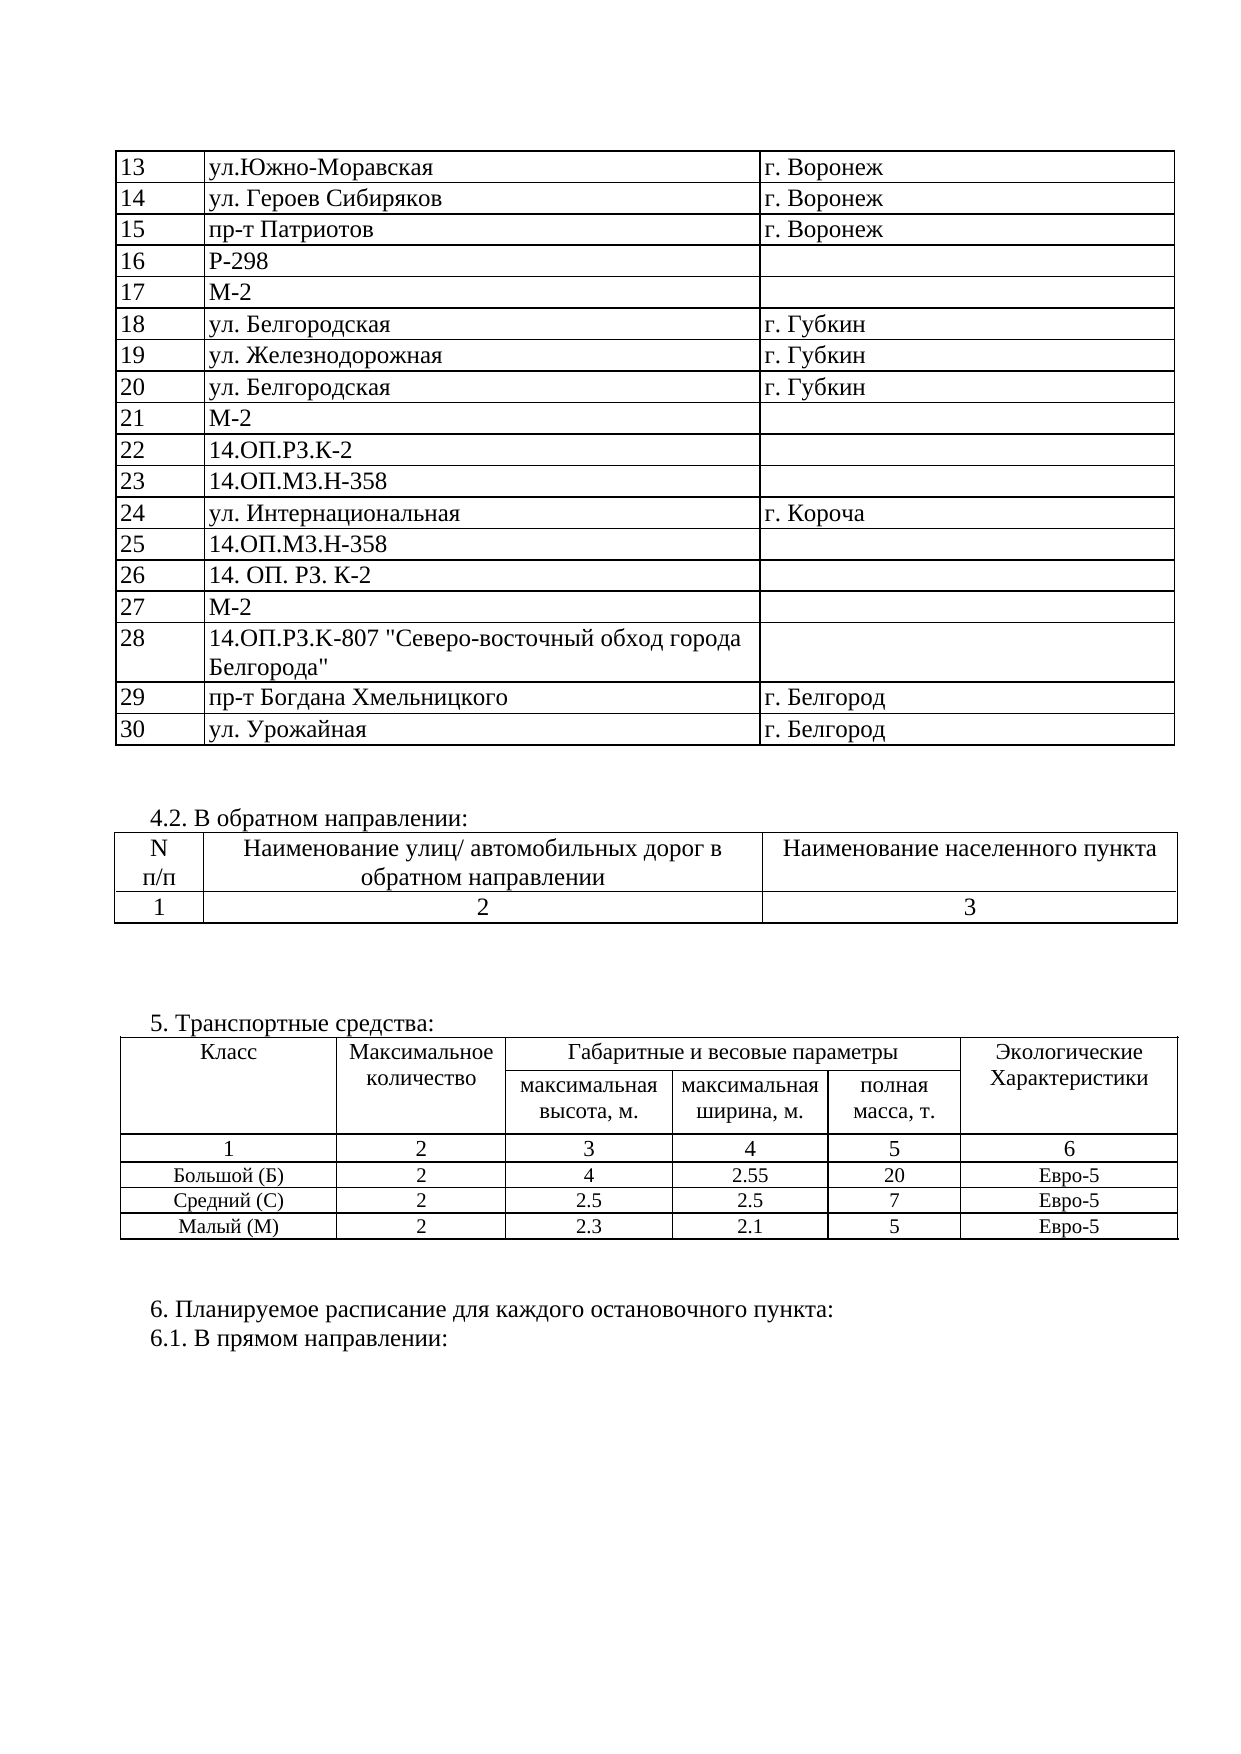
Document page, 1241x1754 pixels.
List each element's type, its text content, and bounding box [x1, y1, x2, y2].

table_cell 26 [117, 561, 204, 590]
table_cell Средний (С) [121, 1188, 336, 1212]
table_cell Р-298 [205, 246, 759, 276]
table_cell г. Белгород [761, 714, 1174, 744]
table_cell полная масса, т. [829, 1071, 960, 1133]
table_cell Малый (М) [121, 1214, 336, 1238]
table_header Наименование населенного пункта [763, 833, 1177, 891]
table_cell [761, 435, 1174, 464]
table_cell Евро-5 [961, 1188, 1177, 1212]
table_cell 2 [337, 1163, 505, 1187]
table_cell г. Воронеж [761, 152, 1174, 181]
table_cell 2.1 [673, 1214, 827, 1238]
table_cell 14.ОП.М3.Н-358 [205, 529, 759, 559]
table_cell г. Короча [761, 498, 1174, 527]
table_header Экологические Характеристики [961, 1038, 1177, 1133]
table_cell г. Губкин [761, 340, 1174, 370]
table_cell 23 [117, 466, 204, 496]
table_cell 18 [117, 309, 204, 339]
table_cell 27 [117, 592, 204, 622]
table_cell 14.ОП.РЗ.K-807 "Северо-восточный обход города Белгорода" [205, 623, 759, 681]
table_cell г. Губкин [761, 372, 1174, 402]
table_cell 4 [673, 1135, 827, 1161]
table_cell 14.ОП.М3.Н-358 [205, 466, 759, 496]
table_cell 14.ОП.РЗ.К-2 [205, 435, 759, 464]
table_cell 3 [763, 891, 1177, 922]
table_cell ул. Урожайная [205, 714, 759, 744]
table_cell [761, 529, 1174, 559]
table_cell 2 [204, 892, 762, 922]
table_cell 2.5 [673, 1188, 827, 1212]
table_cell ул. Интернациональная [205, 498, 759, 527]
table_cell 30 [117, 714, 204, 744]
table_header N п/п [115, 833, 203, 891]
table_cell пр-т Патриотов [205, 215, 759, 244]
table_cell [761, 246, 1174, 276]
table_cell ул. Героев Сибиряков [205, 183, 759, 213]
table_cell Евро-5 [961, 1214, 1177, 1238]
table_cell 17 [117, 277, 204, 307]
table_cell 2 [337, 1188, 505, 1212]
table_cell 4 [506, 1163, 672, 1187]
table_cell 7 [829, 1188, 960, 1212]
table_cell 13 [117, 152, 204, 181]
table_cell максимальная высота, м. [506, 1071, 672, 1133]
table_cell ул.Южно-Моравская [205, 152, 759, 181]
table_cell 2.5 [506, 1188, 672, 1212]
table_cell М-2 [205, 592, 759, 622]
table_cell 1 [121, 1135, 336, 1161]
table_cell ул. Железнодорожная [205, 340, 759, 370]
table_cell [761, 277, 1174, 307]
table_cell 5 [829, 1214, 960, 1238]
table_cell 20 [829, 1163, 960, 1187]
table_header Максимальное количество [337, 1038, 505, 1133]
table_cell 24 [117, 498, 204, 527]
table_cell 3 [506, 1135, 672, 1161]
table_cell 21 [117, 403, 204, 433]
table_cell г. Белгород [761, 683, 1174, 712]
table_cell 14. ОП. РЗ. К-2 [205, 561, 759, 590]
table_header Габаритные и весовые параметры [506, 1038, 960, 1070]
table_cell г. Воронеж [761, 183, 1174, 213]
table_cell 22 [117, 435, 204, 464]
table_cell ул. Белгородская [205, 309, 759, 339]
table_cell 29 [117, 683, 204, 712]
table_cell [761, 466, 1174, 496]
table_cell ул. Белгородская [205, 372, 759, 402]
table_cell 2 [337, 1214, 505, 1238]
table_cell 2 [337, 1135, 505, 1161]
table_cell 15 [117, 215, 204, 244]
table_cell г. Губкин [761, 309, 1174, 339]
table_cell 28 [117, 623, 204, 681]
table_cell г. Воронеж [761, 215, 1174, 244]
table_header Класс [121, 1038, 336, 1133]
text 4.2. В обратном направлении: [150, 803, 1090, 832]
table_cell 1 [115, 892, 203, 922]
table_cell 2.3 [506, 1214, 672, 1238]
table_header Наименование улиц/ автомобильных дорог в обратном направлении [204, 833, 762, 891]
table_cell [761, 592, 1174, 622]
table_cell [761, 403, 1174, 433]
table_cell [761, 561, 1174, 590]
table_cell М-2 [205, 277, 759, 307]
table_cell 2.55 [673, 1163, 827, 1187]
table_cell пр-т Богдана Хмельницкого [205, 683, 759, 712]
table_cell [761, 623, 1174, 681]
table_cell 19 [117, 340, 204, 370]
text 6. Планируемое расписание для каждого остановочного пункта: [150, 1294, 1090, 1323]
table_cell Евро-5 [961, 1163, 1177, 1187]
table_cell 5 [829, 1135, 960, 1161]
table_cell 20 [117, 372, 204, 402]
table_cell 16 [117, 246, 204, 276]
table_cell М-2 [205, 403, 759, 433]
table_cell максимальная ширина, м. [673, 1071, 827, 1133]
table_cell 14 [117, 183, 204, 213]
table_cell 6 [961, 1135, 1177, 1161]
text 5. Транспортные средства: [150, 1008, 1090, 1036]
table_cell 25 [117, 529, 204, 559]
table_cell Большой (Б) [121, 1163, 336, 1187]
text 6.1. В прямом направлении: [150, 1323, 1090, 1352]
